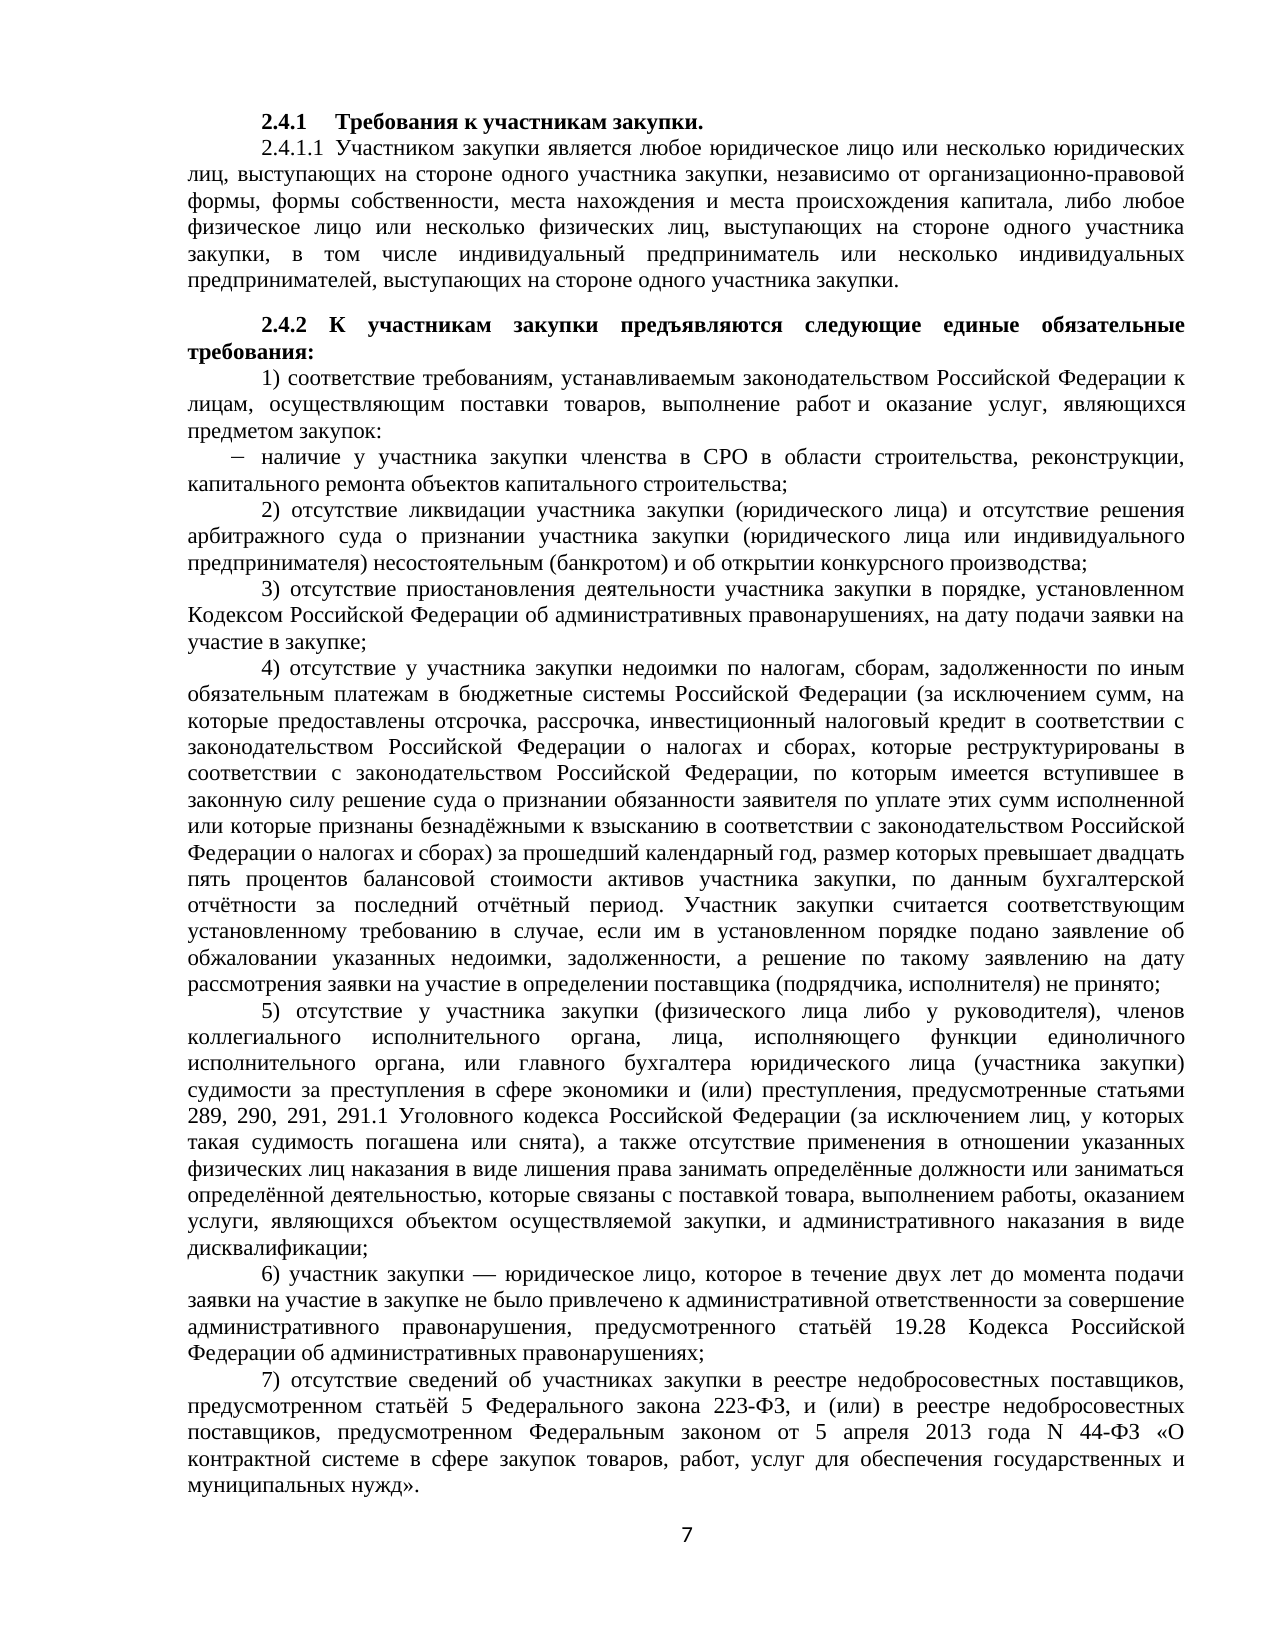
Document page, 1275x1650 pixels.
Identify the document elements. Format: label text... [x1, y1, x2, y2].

text 2.4.1 Требования к участникам закупки. [187, 108, 1186, 134]
text 2.4.1.1 Участником закупки является любое юридическое лицо или несколько юридических лиц, выступающих на стороне одного участника закупки, независимо от организационно-правовой формы, формы собственности, места нахождения и места происхождения капитала, либо любое физическое лицо или несколько физических лиц, выступающих на стороне одного участника закупки, в том числе индивидуальный предприниматель или несколько индивидуальных предпринимателей, выступающих на стороне одного участника закупки. [187, 134, 1186, 292]
text 6) участник закупки — юридическое лицо, которое в течение двух лет до момента подачи заявки на участие в закупке не было привлечено к административной ответственности за совершение административного правонарушения, предусмотренного статьёй 19.28 Кодекса Российской Федерации об административных правонарушениях; [187, 1260, 1186, 1366]
text 4) отсутствие у участника закупки недоимки по налогам, сборам, задолженности по иным обязательным платежам в бюджетные системы Российской Федерации (за исключением сумм, на которые предоставлены отсрочка, рассрочка, инвестиционный налоговый кредит в соответствии с законодательством Российской Федерации о налогах и сборах, которые реструктурированы в соответствии с законодательством Российской Федерации, по которым имеется вступившее в законную силу решение суда о признании обязанности заявителя по уплате этих сумм исполненной или которые признаны безнадёжными к взысканию в соответствии с законодательством Российской Федерации о налогах и сборах) за прошедший календарный год, размер которых превышает двадцать пять процентов балансовой стоимости активов участника закупки, по данным бухгалтерской отчётности за последний отчётный период. Участник закупки считается соответствующим установленному требованию в случае, если им в установленном порядке подано заявление об обжаловании указанных недоимки, задолженности, а решение по такому заявлению на дату рассмотрения заявки на участие в определении поставщика (подрядчика, исполнителя) не принято; [187, 654, 1186, 997]
list наличие у участника закупки членства в СРО в области строительства, реконструкции, капитального ремонта объектов капитального строительства; [187, 443, 1186, 496]
text 1) соответствие требованиям, устанавливаемым законодательством Российской Федерации к лицам, осуществляющим поставки товаров, выполнение работ и оказание услуг, являющихся предметом закупок: [187, 364, 1186, 443]
text 5) отсутствие у участника закупки (физического лица либо у руководителя), членов коллегиального исполнительного органа, лица, исполняющего функции единоличного исполнительного органа, или главного бухгалтера юридического лица (участника закупки) судимости за преступления в сфере экономики и (или) преступления, предусмотренные статьями 289, 290, 291, 291.1 Уголовного кодекса Российской Федерации (за исключением лиц, у которых такая судимость погашена или снята), а также отсутствие применения в отношении указанных физических лиц наказания в виде лишения права занимать определённые должности или заниматься определённой деятельностью, которые связаны с поставкой товара, выполнением работы, оказанием услуги, являющихся объектом осуществляемой закупки, и административного наказания в виде дисквалификации; [187, 997, 1186, 1260]
text 2.4.2 К участникам закупки предъявляются следующие единые обязательные требования: [187, 311, 1186, 364]
text 7) отсутствие сведений об участниках закупки в реестре недобросовестных поставщиков, предусмотренном статьёй 5 Федерального закона 223-ФЗ, и (или) в реестре недобросовестных поставщиков, предусмотренном Федеральным законом от 5 апреля 2013 года N 44-ФЗ «О контрактной системе в сфере закупок товаров, работ, услуг для обеспечения государственных и муниципальных нужд». [187, 1366, 1186, 1497]
text 2) отсутствие ликвидации участника закупки (юридического лица) и отсутствие решения арбитражного суда о признании участника закупки (юридического лица или индивидуального предпринимателя) несостоятельным (банкротом) и об открытии конкурсного производства; [187, 496, 1186, 575]
text 3) отсутствие приостановления деятельности участника закупки в порядке, установленном Кодексом Российской Федерации об административных правонарушениях, на дату подачи заявки на участие в закупке; [187, 575, 1186, 654]
